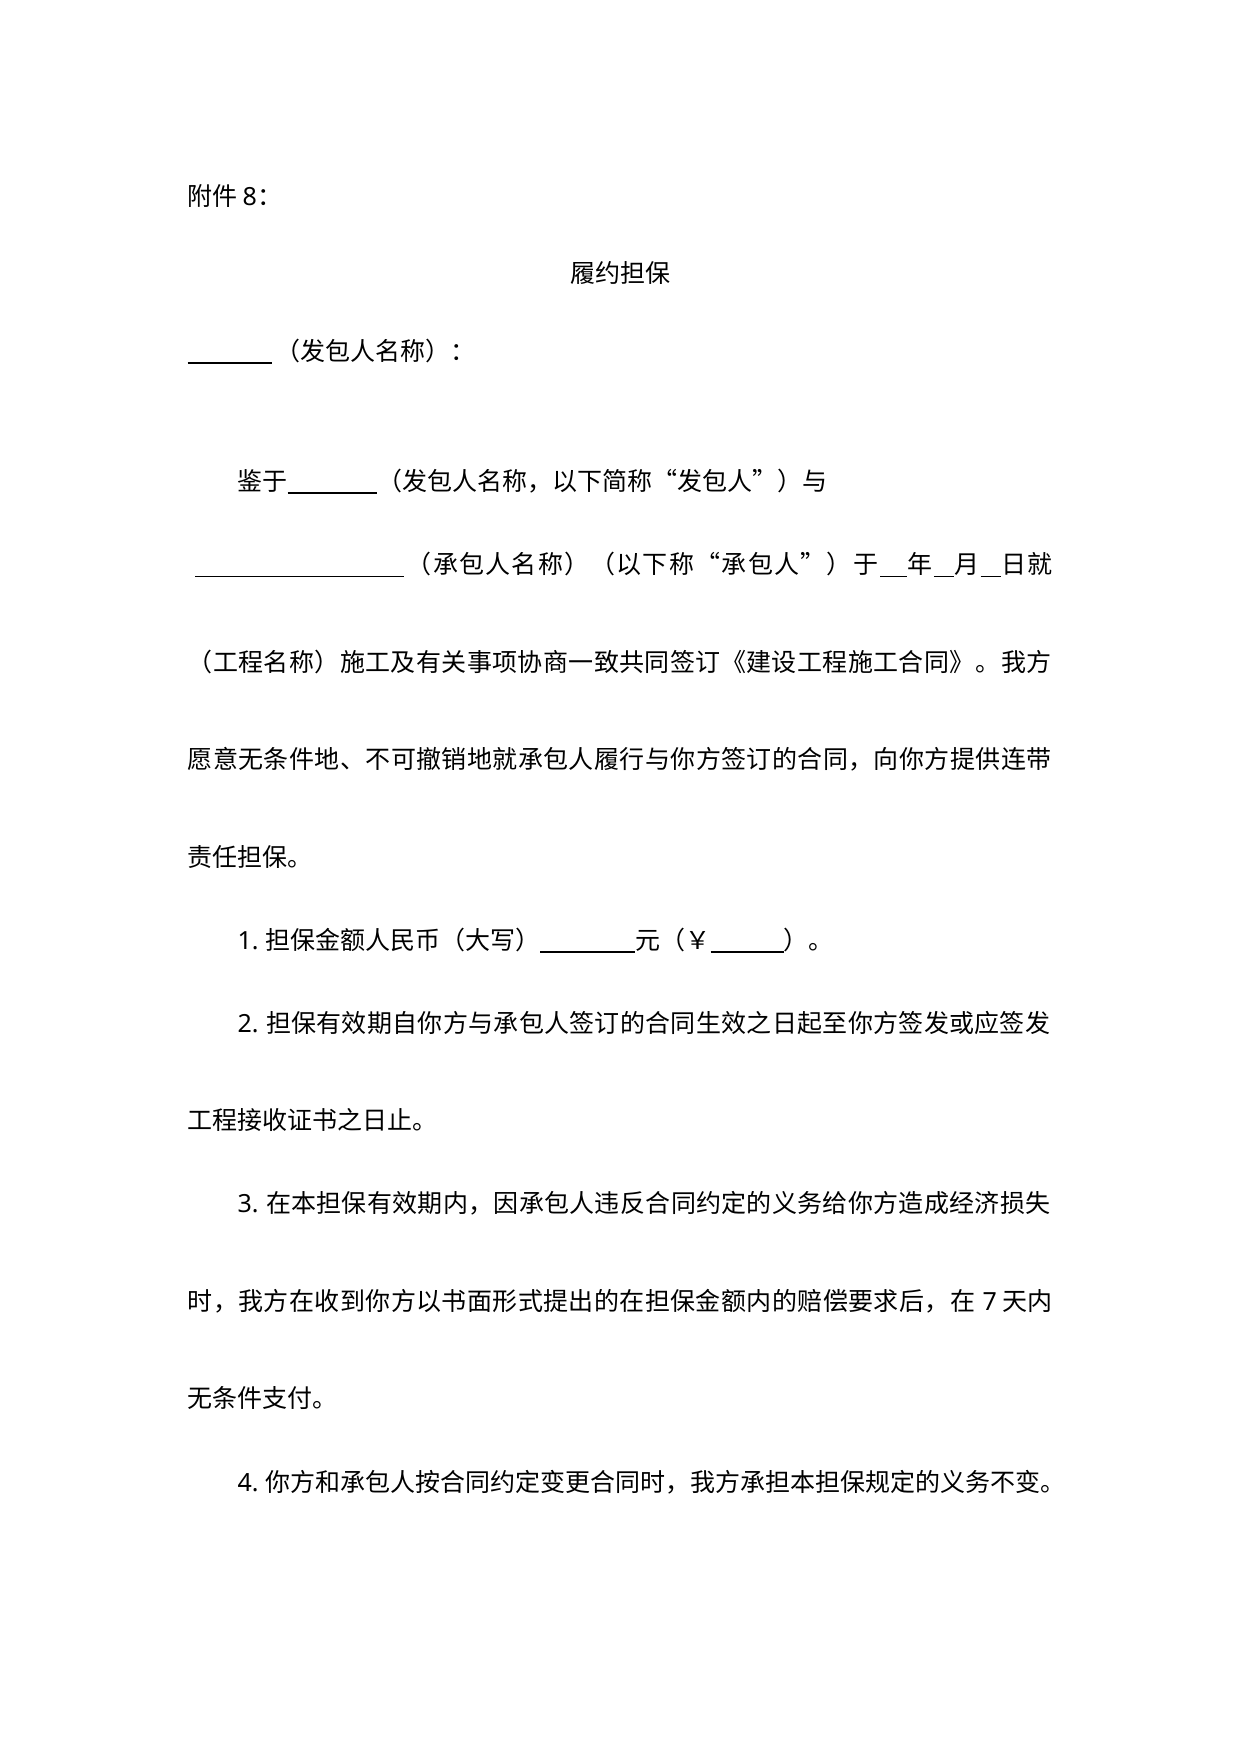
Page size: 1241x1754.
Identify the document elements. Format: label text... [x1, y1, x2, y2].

text 鉴于 （发包人名称，以下简称“发包人”）与 [187, 447, 1053, 512]
text 履约担保 [187, 239, 1053, 304]
text 1. 担保金额人民币（大写） 元（￥ ）。 [187, 906, 1053, 971]
text 附件8： [187, 162, 1053, 227]
text （承包人名称）（以下称“承包人”）于 年 月 日就 （工程名称）施工及有关事项协商一致共同签订《建设工程施工合同》。我方愿意无条件地、不可撤销地就承包人履行与你方签订的合同，向你方提供连带责任担保。 [187, 530, 1053, 888]
text 4. 你方和承包人按合同约定变更合同时，我方承担本担保规定的义务不变。 [187, 1448, 1053, 1513]
text 3. 在本担保有效期内，因承包人违反合同约定的义务给你方造成经济损失时，我方在收到你方以书面形式提出的在担保金额内的赔偿要求后，在7天内无条件支付。 [187, 1169, 1053, 1429]
text （发包人名称）： [187, 317, 1053, 382]
text 2. 担保有效期自你方与承包人签订的合同生效之日起至你方签发或应签发工程接收证书之日止。 [187, 989, 1053, 1151]
